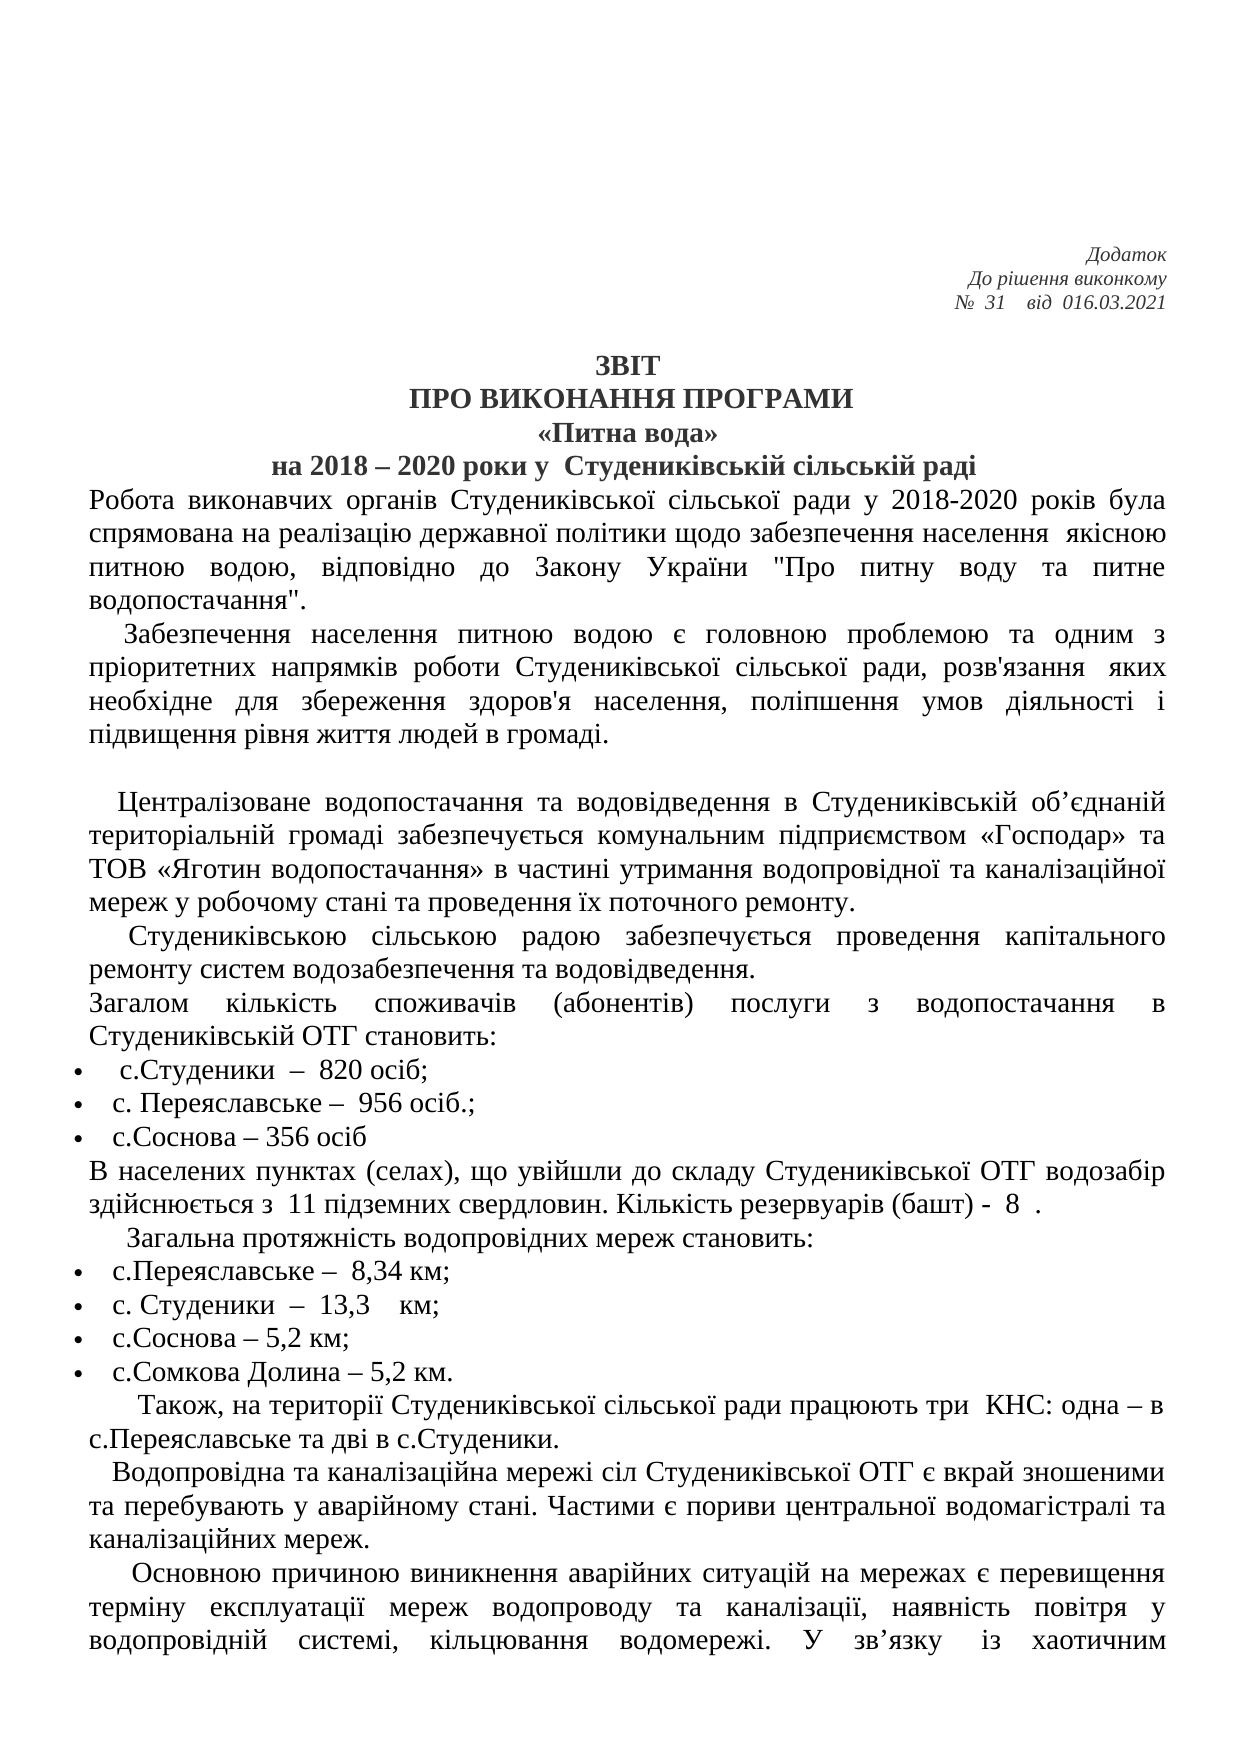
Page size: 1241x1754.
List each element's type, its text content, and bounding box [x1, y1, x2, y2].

text ЗВІТ [89, 348, 1167, 381]
text ПРО ВИКОНАННЯ ПРОГРАМИ [89, 381, 1167, 415]
text «Питна вода» [89, 415, 1167, 448]
text № 31 від 016.03.2021 [89, 290, 1167, 314]
list с.Студеники – 820 осіб; [74, 1052, 1143, 1086]
list с.Соснова – 5,2 км; [74, 1320, 1143, 1354]
text Централізоване водопостачання та водовідведення в Студениківській об’єднаній територіальній громаді забезпечується комунальним підприємством «Господар» та ТОВ «Яготин водопостачання» в частині утримання водопровідної та каналізаційної мереж у робочому стані та проведення їх поточного ремонту. [89, 784, 1167, 918]
text До рішення виконкому [89, 266, 1167, 290]
list с.Сомкова Долина – 5,2 км. [74, 1354, 1143, 1387]
list с.Соснова – 356 осіб [74, 1119, 1143, 1153]
text Загальна протяжність водопровідних мереж становить: [126, 1220, 1167, 1253]
text на 2018 – 2020 роки у Студениківській сільській раді [89, 448, 1167, 482]
text Загалом кількість споживачів (абонентів) послуги з водопостачання в Студениківській ОТГ становить: [89, 985, 1167, 1052]
text Додаток [89, 242, 1167, 266]
text Водопровідна та каналізаційна мережі сіл Студениківської ОТГ є вкрай зношеними та перебувають у аварійному стані. Частими є пориви центральної водомагістралі та каналізаційних мереж. [89, 1454, 1167, 1555]
list с. Переяславське – 956 осіб.; [74, 1086, 1143, 1119]
list с. Студеники – 13,3 км; [74, 1287, 1143, 1320]
list с.Переяславське – 8,34 км; [74, 1253, 1143, 1287]
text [89, 1555, 1167, 1656]
text Студениківською сільською радою забезпечується проведення капітального ремонту систем водозабезпечення та водовідведення. [89, 918, 1167, 985]
text В населених пунктах (селах), що увійшли до складу Студениківської ОТГ водозабір здійснюється з 11 підземних свердловин. Кількість резервуарів (башт) - 8 . [89, 1153, 1167, 1220]
text Забезпечення населення питною водою є головною проблемою та одним з пріоритетних напрямків роботи Студениківської сільської ради, розв'язання яких необхідне для збереження здоров'я населення, поліпшення умов діяльності і підвищення рівня життя людей в громаді. [89, 616, 1167, 750]
text Також, на території Студениківської сільської ради працюють три КНС: одна – в с.Переяславське та дві в с.Студеники. [89, 1387, 1167, 1454]
text Робота виконавчих органів Студениківської сільської ради у 2018-2020 років була спрямована на реалізацію державної політики щодо забезпечення населення якісною питною водою, відповідно до Закону України "Про питну воду та питне водопостачання". [89, 482, 1167, 616]
